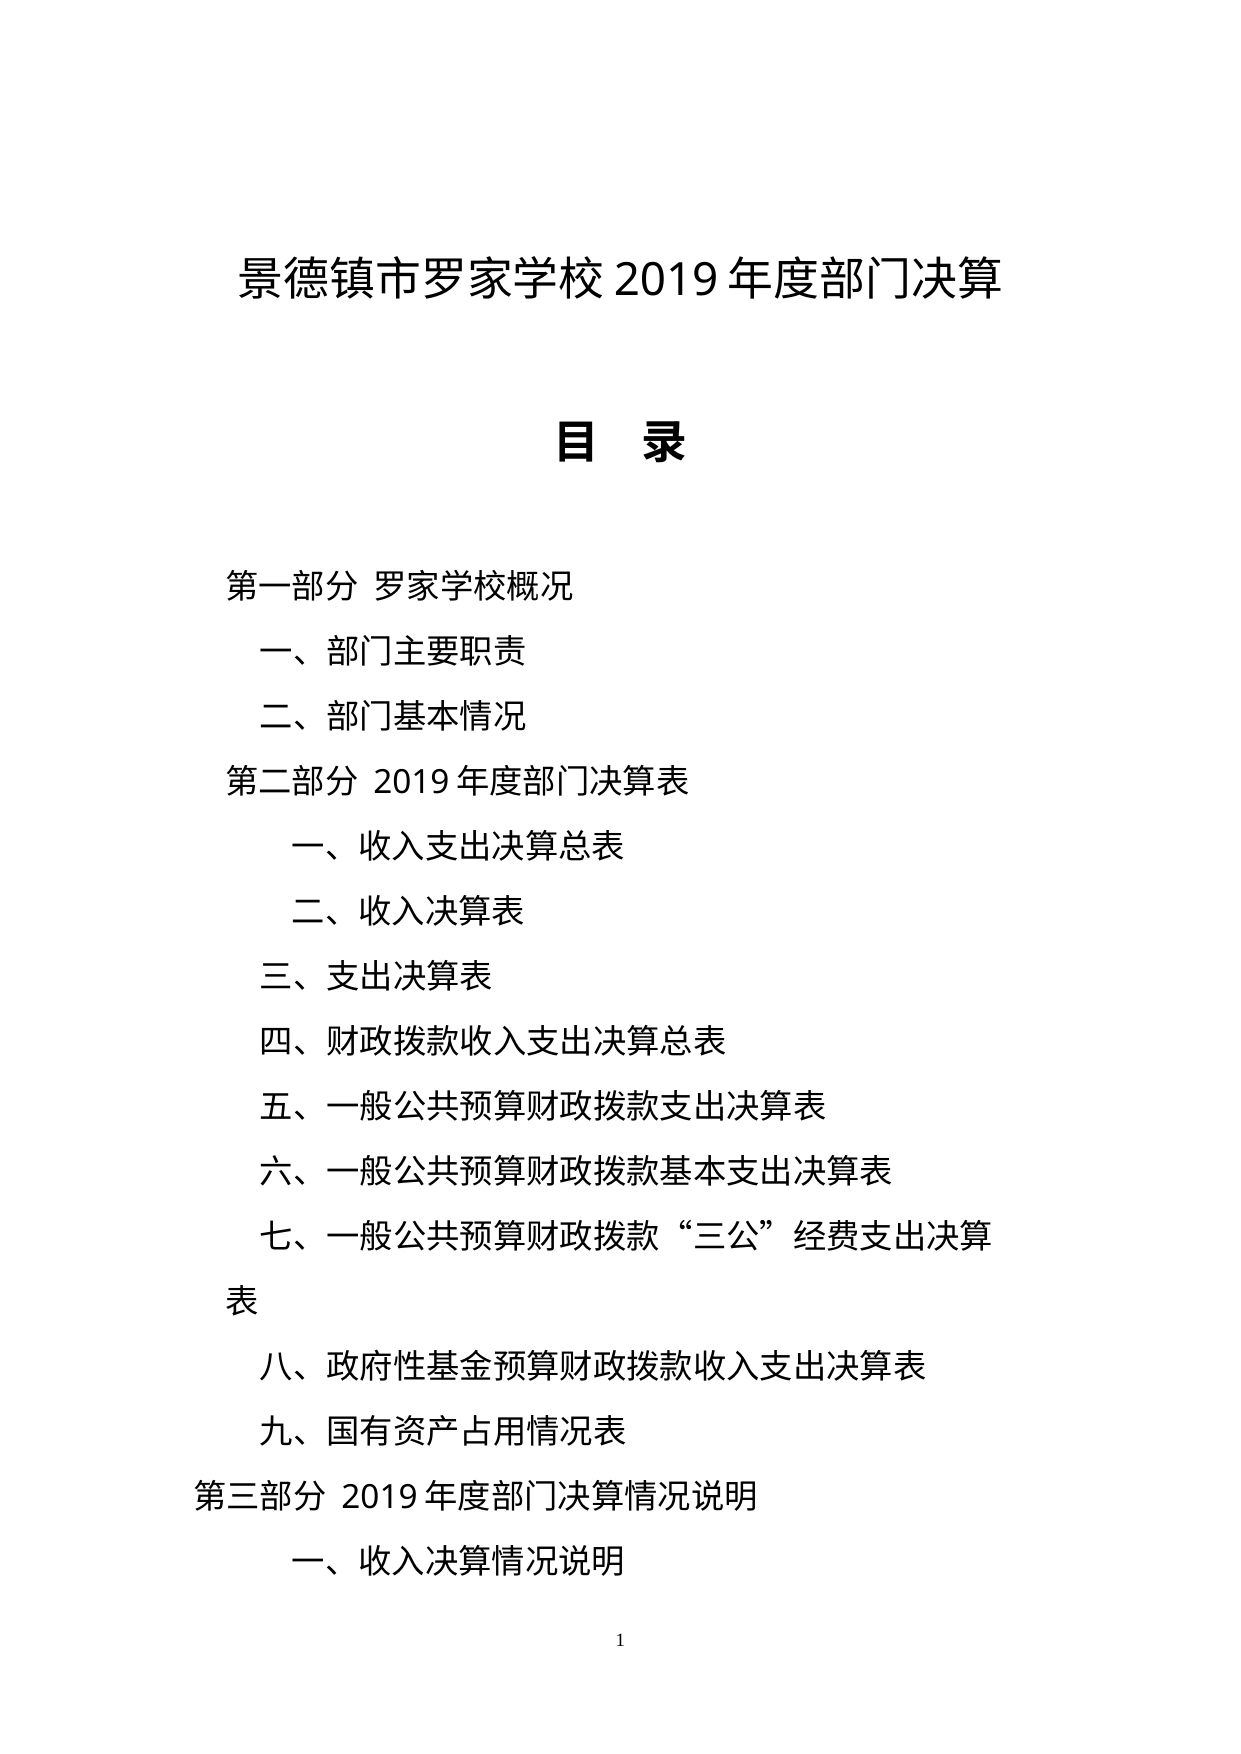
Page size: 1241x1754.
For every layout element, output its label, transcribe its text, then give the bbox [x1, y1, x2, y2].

text 七、一般公共预算财政拨款“三公”经费支出决算 [158, 1202, 1082, 1267]
text 四、财政拨款收入支出决算总表 [158, 1007, 1082, 1072]
text 一、部门主要职责 [158, 617, 1082, 682]
text 二、收入决算表 [158, 877, 1082, 942]
text 二、部门基本情况 [158, 682, 1082, 747]
text 一、收入决算情况说明 [158, 1527, 1082, 1592]
text 五、一般公共预算财政拨款支出决算表 [158, 1072, 1082, 1137]
text 三、支出决算表 [158, 942, 1082, 1007]
text 八、政府性基金预算财政拨款收入支出决算表 [158, 1332, 1082, 1397]
text 表 [158, 1267, 1082, 1332]
text 一、收入支出决算总表 [158, 812, 1082, 877]
text 目 录 [158, 389, 1082, 487]
text 第一部分 罗家学校概况 [158, 552, 1082, 617]
text 第二部分 2019年度部门决算表 [158, 747, 1082, 812]
text 九、国有资产占用情况表 [158, 1397, 1082, 1462]
text 六、一般公共预算财政拨款基本支出决算表 [158, 1137, 1082, 1202]
text 景德镇市罗家学校2019年度部门决算 [158, 227, 1082, 324]
text 第三部分 2019年度部门决算情况说明 [158, 1462, 1082, 1527]
